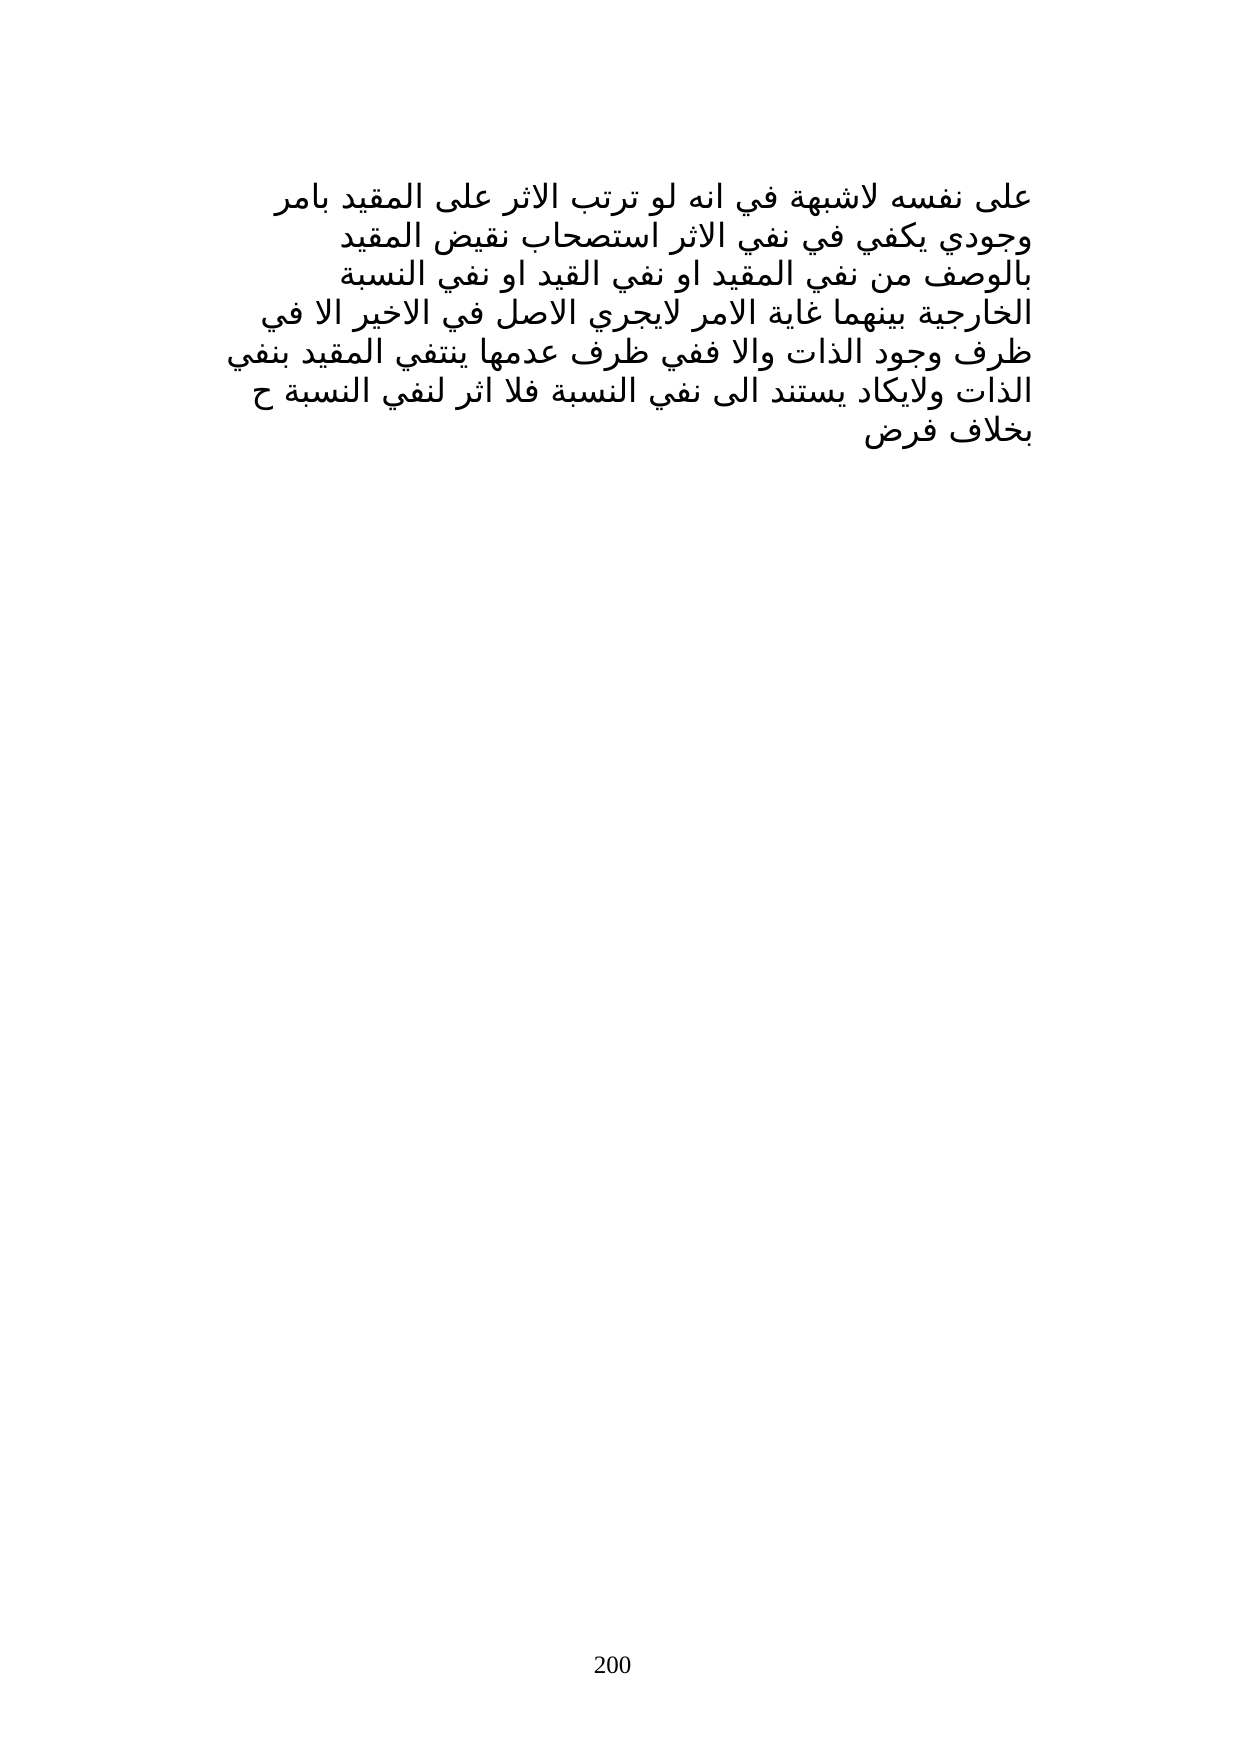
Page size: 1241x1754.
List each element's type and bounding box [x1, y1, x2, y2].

text [222, 177, 1033, 449]
